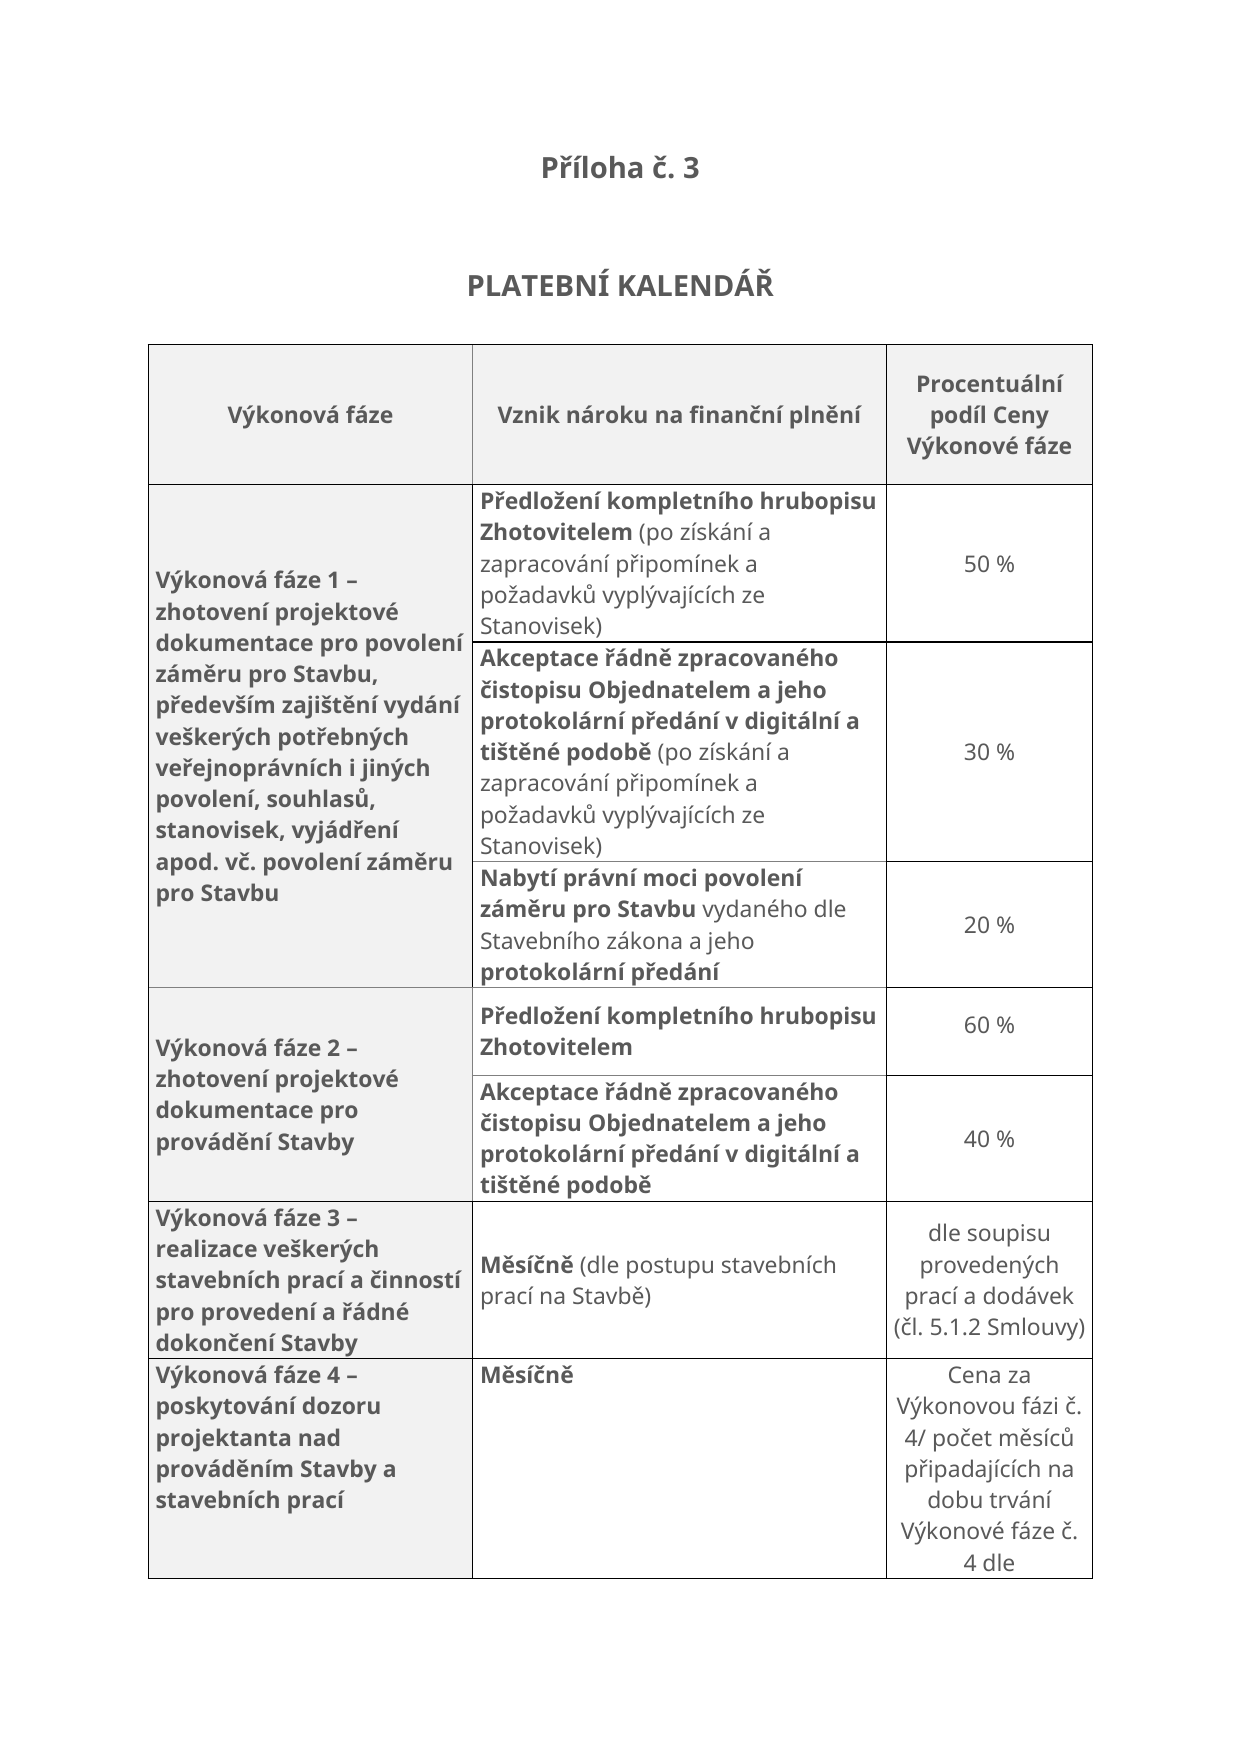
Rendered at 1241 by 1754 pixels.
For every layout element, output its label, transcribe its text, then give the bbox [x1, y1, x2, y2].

table_cell 20 % [887, 862, 1092, 987]
table_cell 50 % [887, 485, 1092, 641]
table_cell Předložení kompletního hrubopisu Zhotovitelem [473, 988, 886, 1074]
table_cell Výkonová fáze 3 – realizace veškerých stavebních prací a činností pro provedení a řádné dokončení Stavby [149, 1202, 472, 1358]
table_cell 60 % [887, 988, 1092, 1074]
table_cell Výkonová fáze 1 – zhotovení projektové dokumentace pro povolení záměru pro Stavbu, především zajištění vydání veškerých potřebných veřejnoprávních i jiných povolení, souhlasů, stanovisek, vyjádření apod. vč. povolení záměru pro Stavbu [149, 485, 472, 987]
table_header Vznik nároku na finanční plnění [473, 345, 886, 484]
table_cell 40 % [887, 1076, 1092, 1201]
table_cell Výkonová fáze 2 – zhotovení projektové dokumentace pro provádění Stavby [149, 988, 472, 1201]
table_header Procentuální podíl Ceny Výkonové fáze [887, 345, 1092, 484]
text Příloha č. 3 [148, 148, 1093, 187]
table_cell Předložení kompletního hrubopisu Zhotovitelem (po získání a zapracování připomínek a požadavků vyplývajících ze Stanovisek) [473, 485, 886, 641]
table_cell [149, 1359, 472, 1578]
table_cell Měsíčně (dle postupu stavebních prací na Stavbě) [473, 1202, 886, 1358]
table_cell 30 % [887, 643, 1092, 861]
table_cell Nabytí právní moci povolení záměru pro Stavbu vydaného dle Stavebního zákona a jeho protokolární předání [473, 862, 886, 987]
subtitle platební kalendář [148, 265, 1093, 305]
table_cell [887, 1359, 1092, 1578]
table_header Výkonová fáze [149, 345, 472, 484]
table_cell Akceptace řádně zpracovaného čistopisu Objednatelem a jeho protokolární předání v digitální a tištěné podobě [473, 1076, 886, 1201]
table_cell Měsíčně [473, 1359, 886, 1578]
table_cell Akceptace řádně zpracovaného čistopisu Objednatelem a jeho protokolární předání v digitální a tištěné podobě (po získání a zapracování připomínek a požadavků vyplývajících ze Stanovisek) [473, 643, 886, 861]
table_cell dle soupisu provedených prací a dodávek (čl. 5.1.2 Smlouvy) [887, 1202, 1092, 1358]
